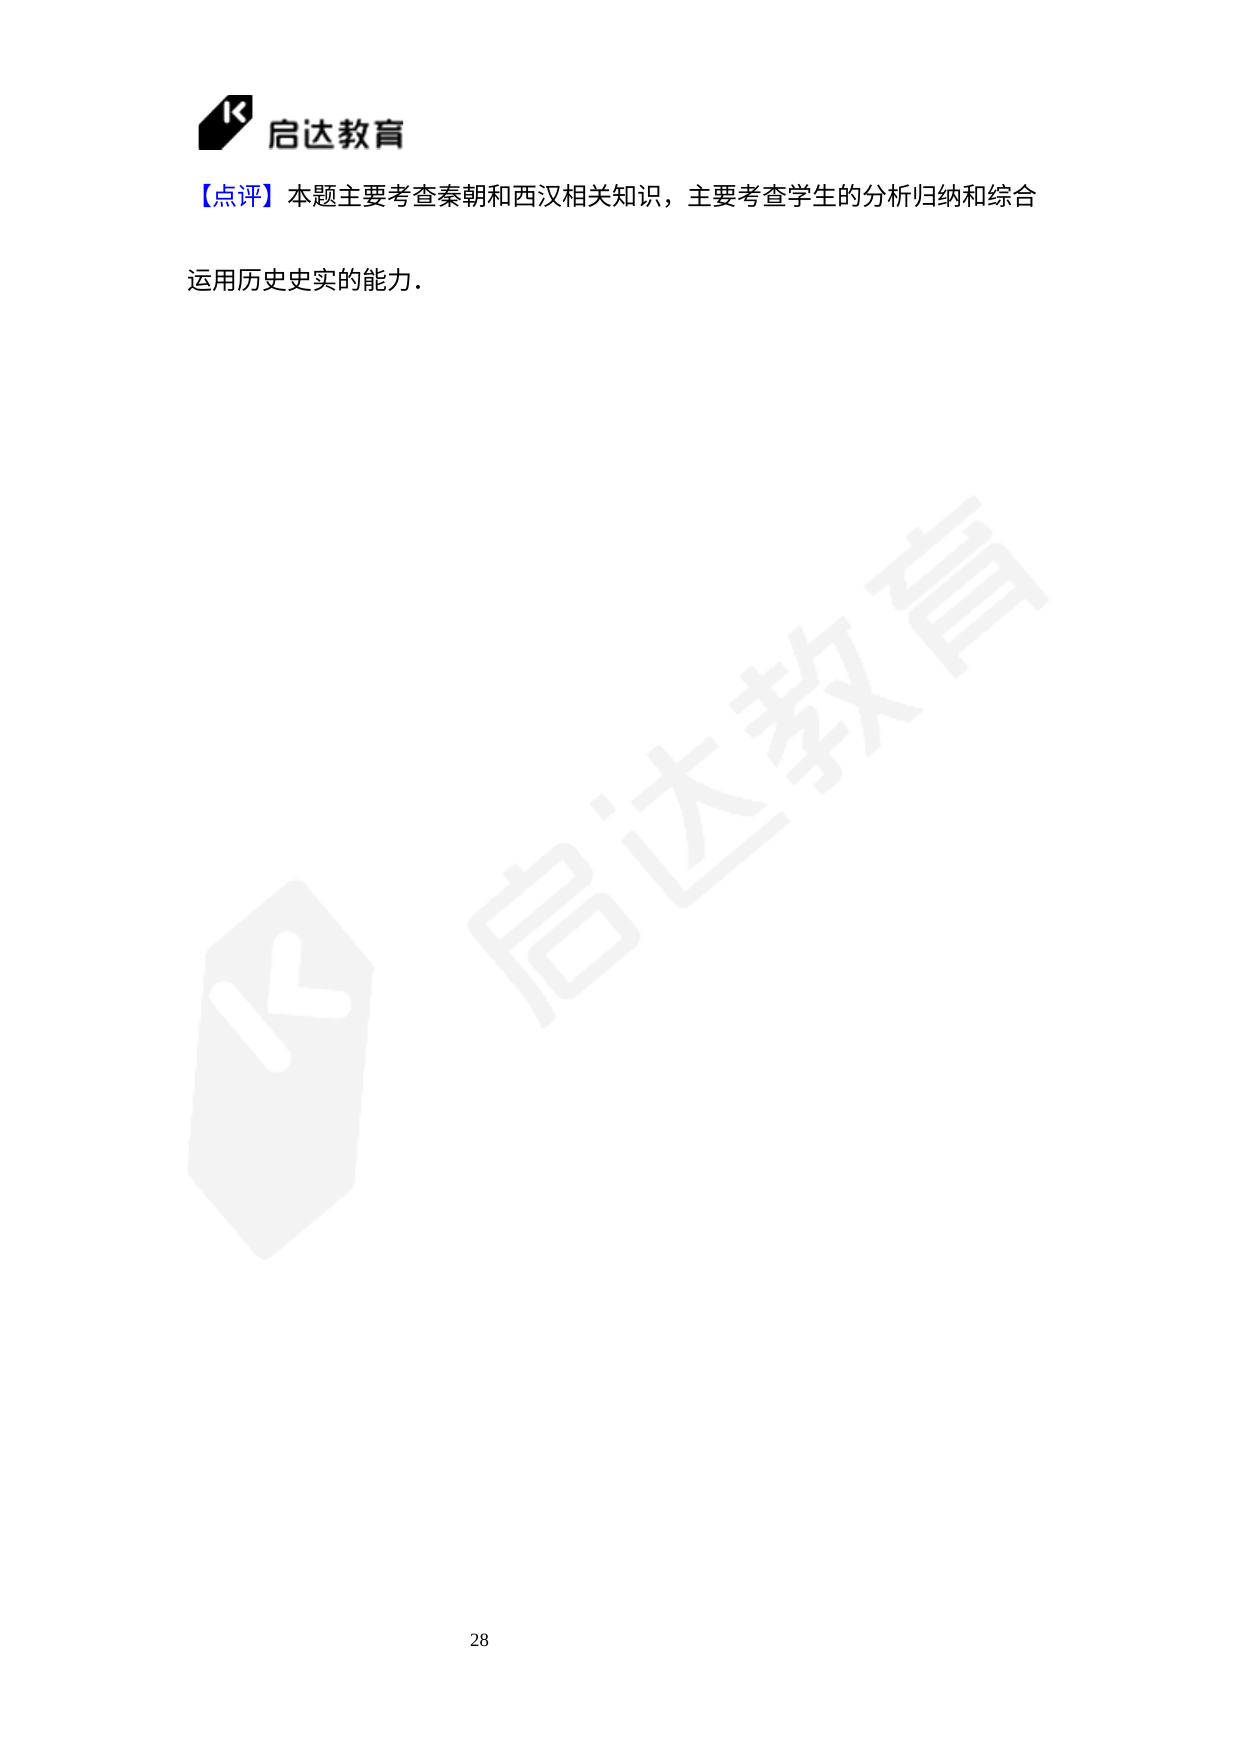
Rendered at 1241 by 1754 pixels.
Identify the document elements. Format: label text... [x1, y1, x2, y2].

picture [198, 95, 404, 150]
text 【点评】本题主要考查秦朝和西汉相关知识，主要考查学生的分析归纳和综合运用历史史实的能力． [187, 162, 1053, 311]
